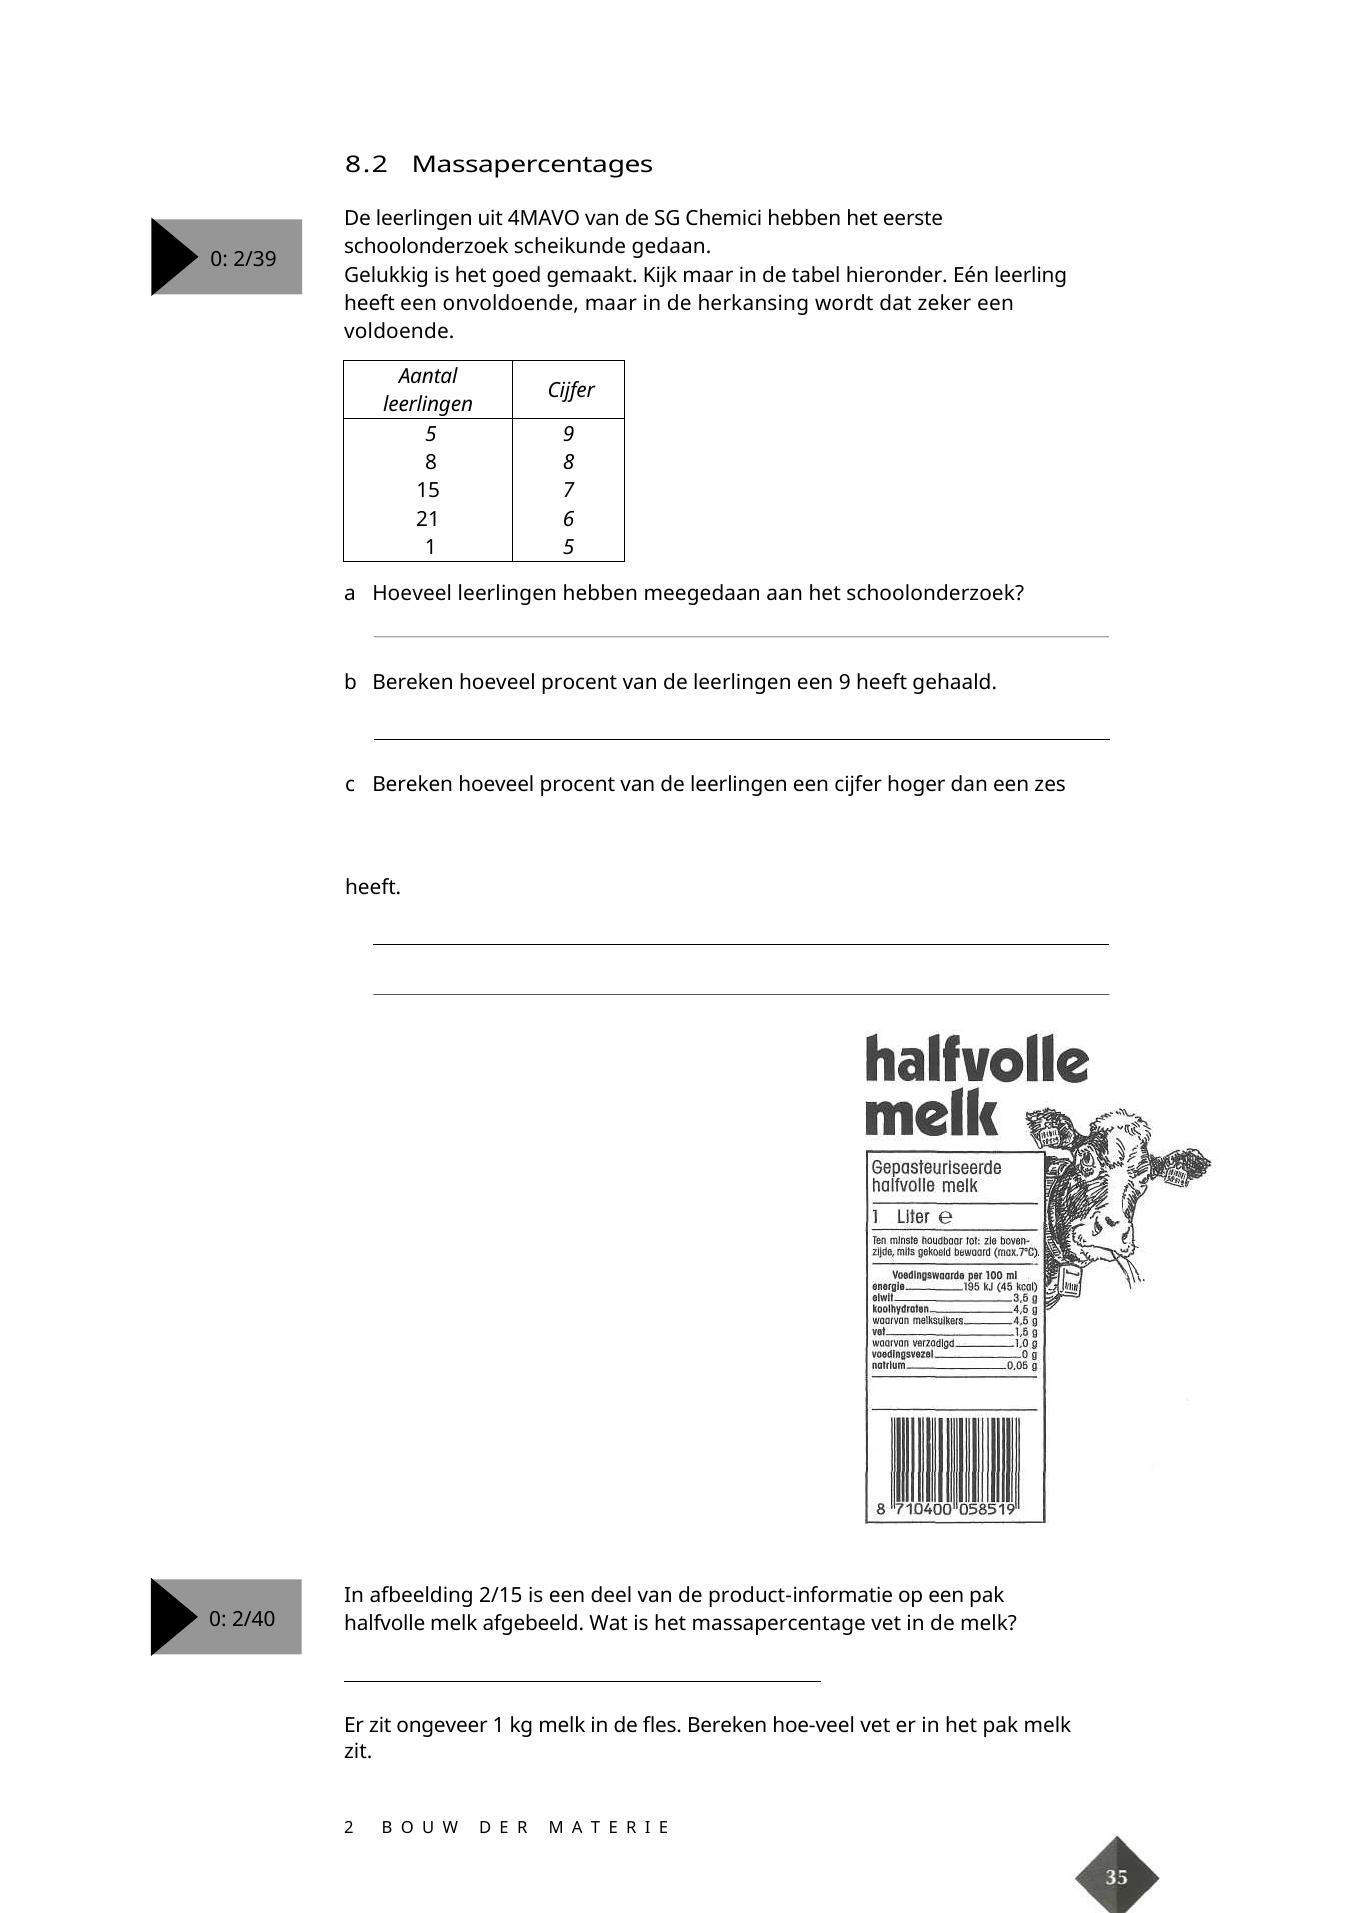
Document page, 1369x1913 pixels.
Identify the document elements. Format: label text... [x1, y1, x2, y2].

picture [1063, 1833, 1164, 1913]
table_header Aantal leerlingen [344, 361, 512, 418]
table_cell 5 8 15 21 1 [344, 419, 512, 561]
text De leerlingen uit 4MAVO van de SG Chemici hebben het eerste schoolonderzoek scheikunde gedaan. [344, 203, 1091, 260]
text Gelukkig is het goed gemaakt. Kijk maar in de tabel hieronder. Eén leerling heeft een onvoldoende, maar in de herkansing wordt dat zeker een voldoende. [344, 260, 1091, 345]
picture [857, 1021, 1219, 1526]
table_cell 9 8 7 6 5 [513, 419, 624, 561]
table_header Cijfer [513, 361, 624, 418]
text In afbeelding 2/15 is een deel van de product-informatie op een pak halfvolle melk afgebeeld. Wat is het massapercentage vet in de melk? [344, 1580, 1072, 1637]
text c Bereken hoeveel procent van de leerlingen een cijfer hoger dan een zes heeft. [345, 710, 1091, 915]
text b Bereken hoeveel procent van de leerlingen een 9 heeft gehaald. [344, 607, 1091, 710]
text Er zit ongeveer melk in de fles. Bereken hoe-veel vet er in het pak melk zit. [344, 1712, 1091, 1763]
text a Hoeveel leerlingen hebben meegedaan aan het schoolonderzoek? [344, 578, 1091, 607]
text 8.2 Massapercentages [345, 148, 1091, 203]
